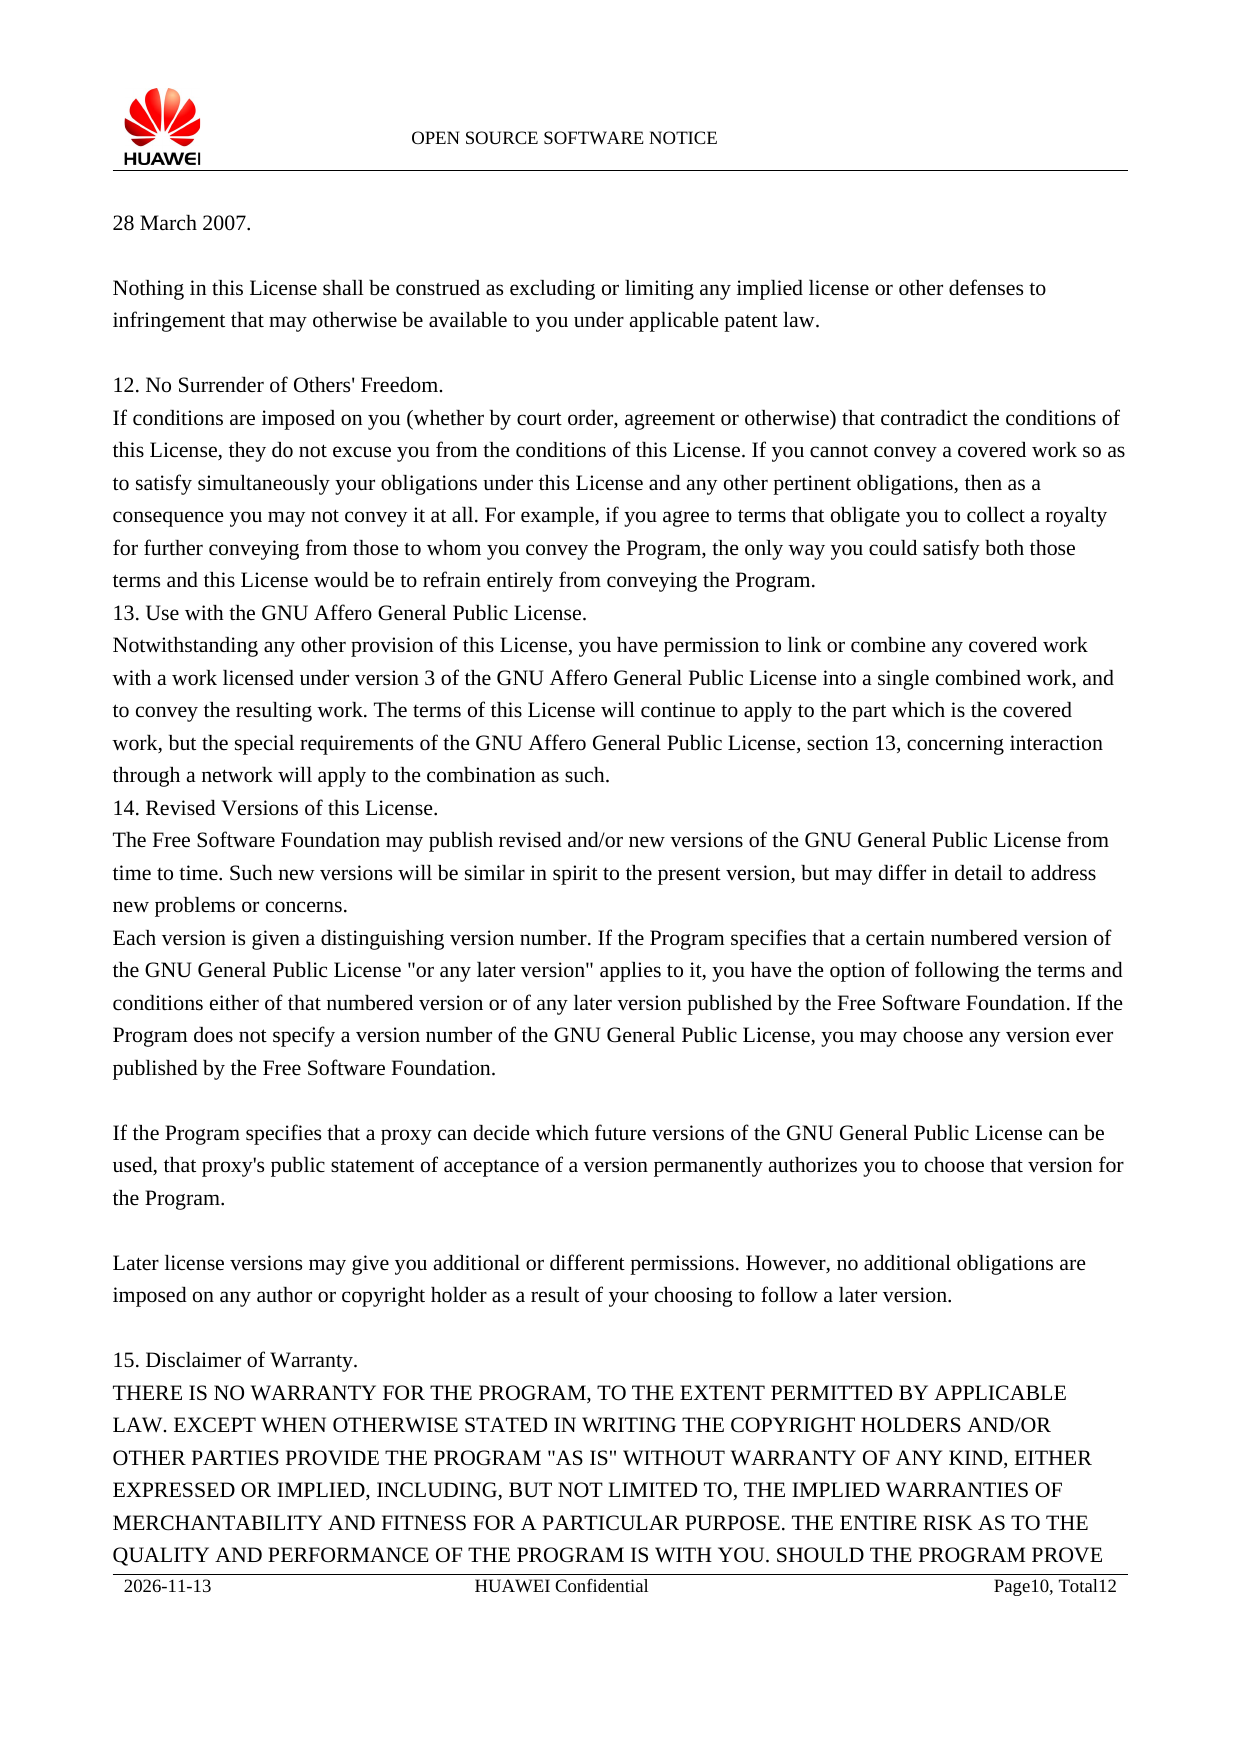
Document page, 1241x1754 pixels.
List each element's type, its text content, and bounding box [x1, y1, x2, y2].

picture [124, 88, 201, 165]
